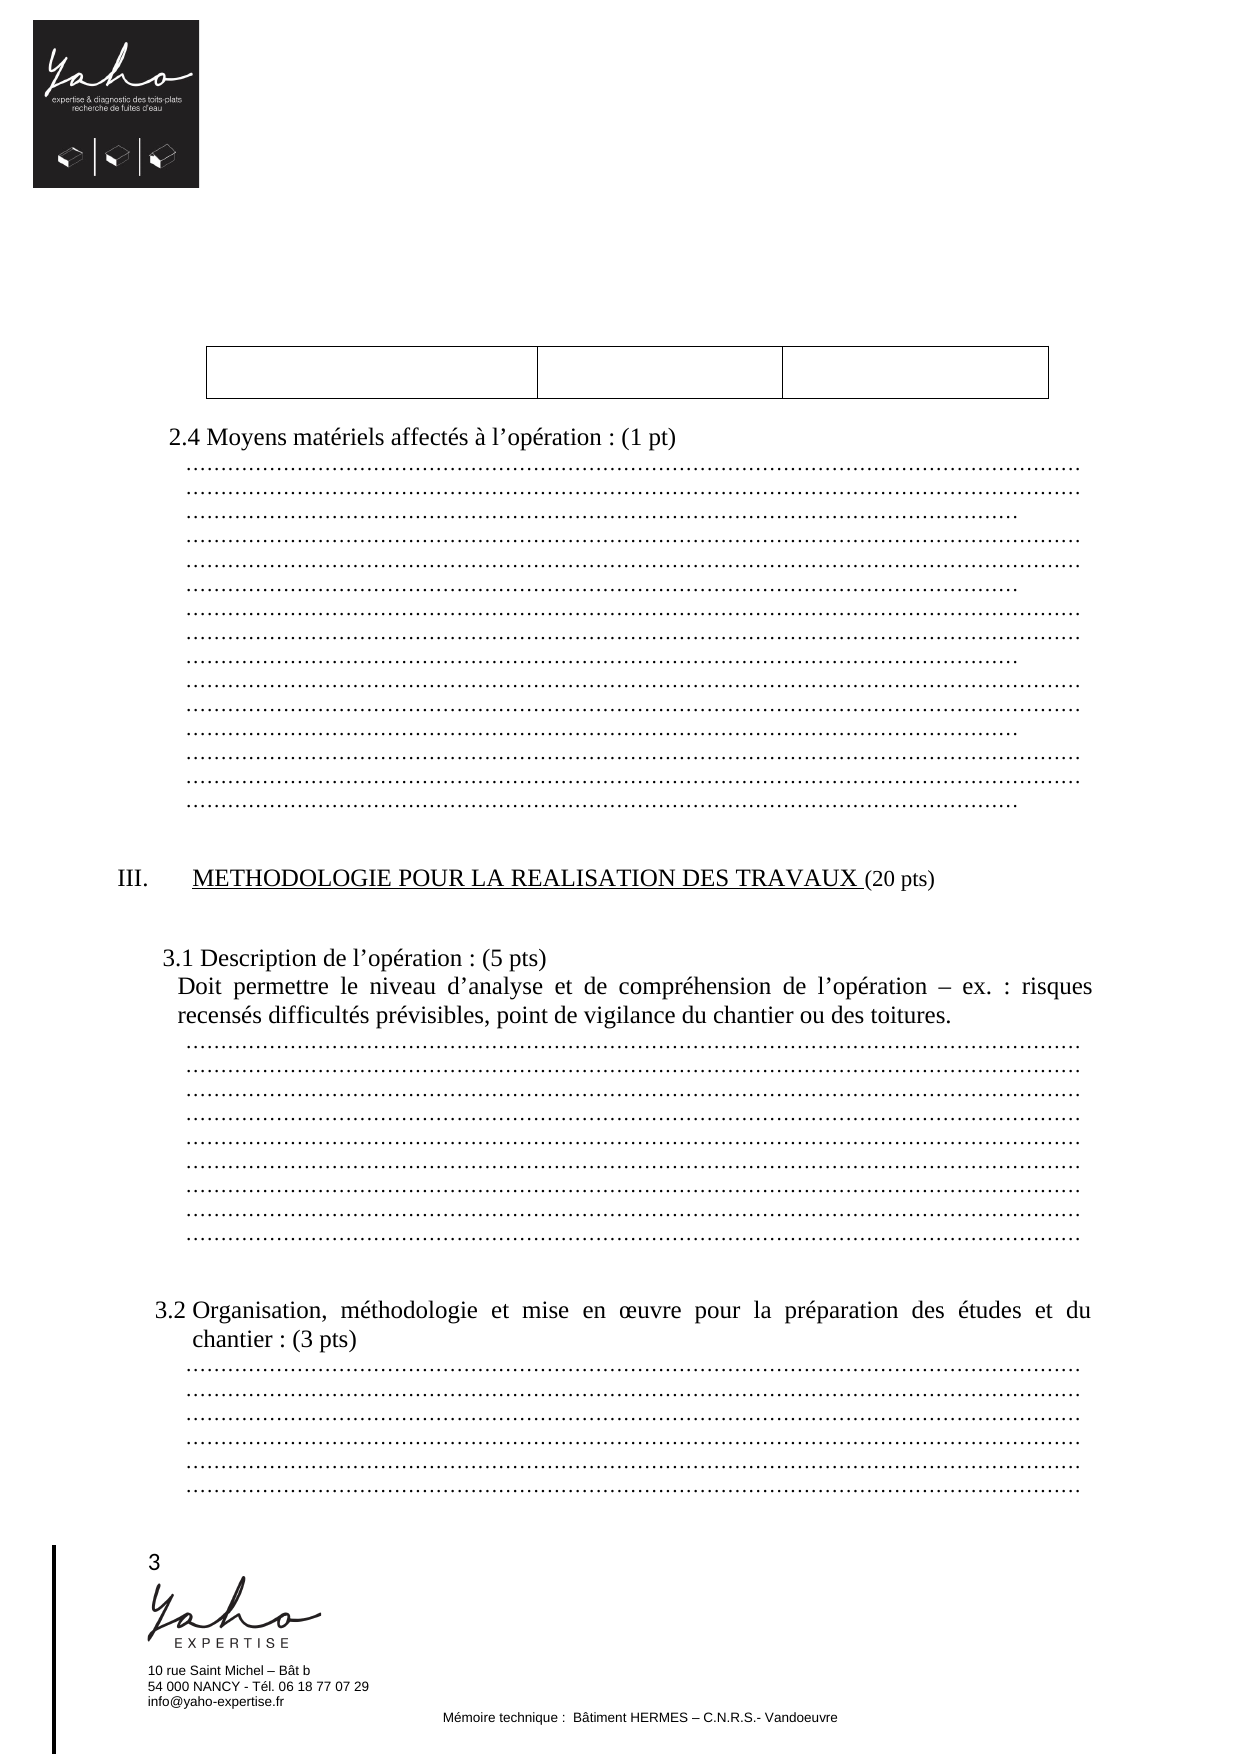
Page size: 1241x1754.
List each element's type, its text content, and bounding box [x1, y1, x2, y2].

table_cell [207, 347, 537, 397]
text Doit permettre le niveau d’analyse et de compréhension de l’opération – ex. : risques recensés difficultés prévisibles, point de vigilance du chantier ou des toitures. [177, 971, 1093, 1029]
text ……………………………………………………………………………………………………………………………………………………………………………………………………………………………………………………………………………………………………………………………………………… [185, 523, 1092, 596]
picture [33, 20, 200, 188]
text ……………………………………………………………………………………………………………………………………………………………………………………………………………………………………………………………………………………………………………………………………………………… [185, 1424, 1092, 1497]
text ……………………………………………………………………………………………………………………………………………………………………………………………………………………………………………………………………………………………………………………………………………………… [185, 1029, 1092, 1101]
text ……………………………………………………………………………………………………………………………………………………………………………………………………………………………………………………………………………………………………………………………………………………… [185, 1352, 1092, 1424]
text ……………………………………………………………………………………………………………………………………………………………………………………………………………………………………………………………………………………………………………………………………………………… [185, 1101, 1092, 1173]
table_cell [538, 347, 782, 397]
text ……………………………………………………………………………………………………………………………………………………………………………………………………………………………………………………………………………………………………………………………………………… [185, 451, 1092, 523]
text ……………………………………………………………………………………………………………………………………………………………………………………………………………………………………………………………………………………………………………………………………………………… [185, 1173, 1092, 1245]
text 3.1 Description de l’opération : (5 pts) [162, 943, 1092, 971]
text ……………………………………………………………………………………………………………………………………………………………………………………………………………………………………………………………………………………………………………………………………………… [185, 740, 1092, 812]
list METHODOLOGIE POUR LA REALISATION DES TRAVAUX (20 pts) [117, 863, 1092, 892]
text ……………………………………………………………………………………………………………………………………………………………………………………………………………………………………………………………………………………………………………………………………………… [185, 668, 1092, 740]
list Organisation, méthodologie et mise en œuvre pour la préparation des études et du chantier : (3 pts) [154, 1295, 1092, 1352]
text ……………………………………………………………………………………………………………………………………………………………………………………………………………………………………………………………………………………………………………………………………………… [185, 596, 1092, 668]
text 2.4 Moyens matériels affectés à l’opération : (1 pt) [148, 422, 1092, 451]
table_cell [783, 347, 1048, 397]
